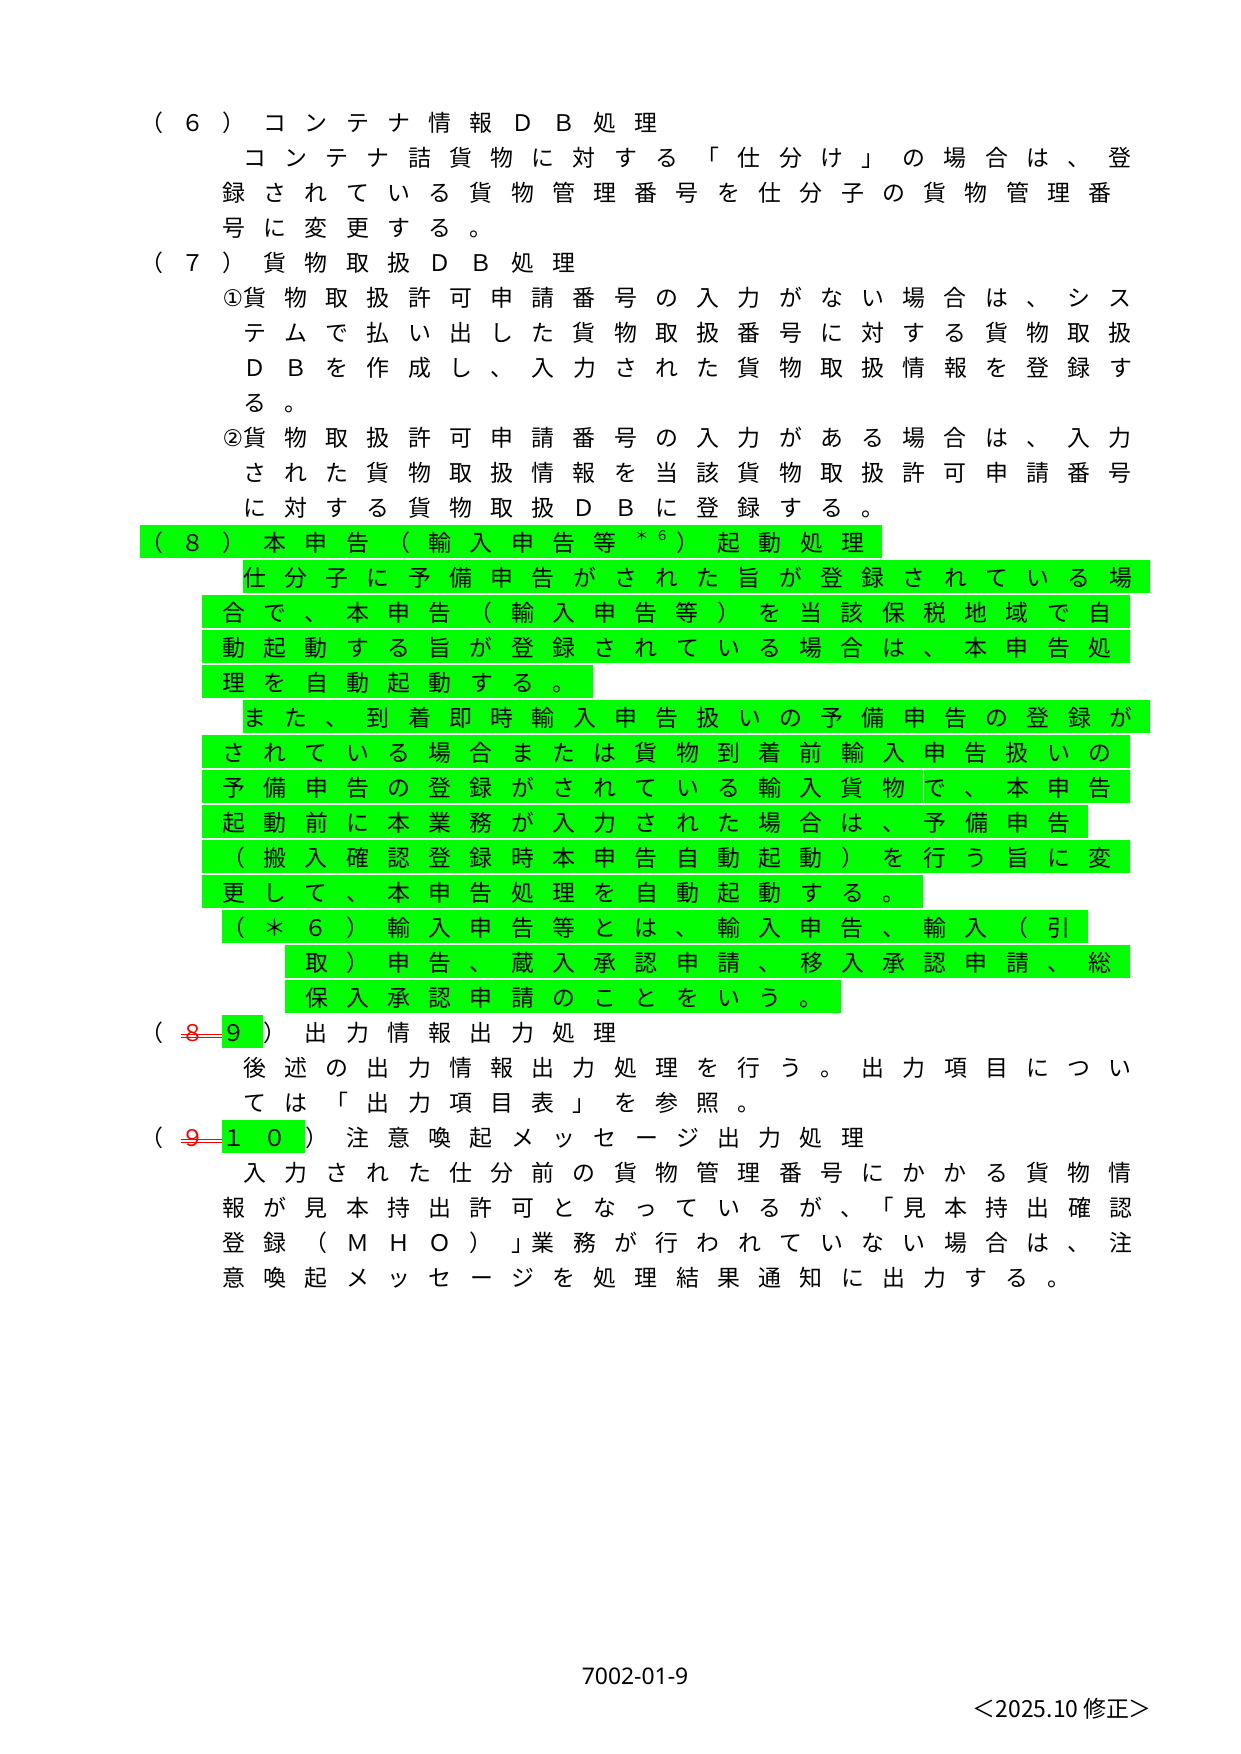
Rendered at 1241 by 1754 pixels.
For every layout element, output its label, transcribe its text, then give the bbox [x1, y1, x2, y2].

text また、到着即時輸入申告扱いの予備申告の登録がされている場合または貨物到着前輸入申告扱いの予備申告の登録がされている輸入貨物で、本申告起動前に本業務が入力された場合は、予備申告（搬入確認登録時本申告自動起動）を行う旨に変更して、本申告処理を自動起動する。 [202, 699, 1150, 909]
text 後述の出力情報出力処理を行う。出力項目については「出力項目表」を参照。 [223, 1049, 1150, 1119]
text （８９）出力情報出力処理 [119, 1014, 1150, 1049]
text ①貨物取扱許可申請番号の入力がない場合は、システムで払い出した貨物取扱番号に対する貨物取扱ＤＢを作成し、入力された貨物取扱情報を登録する。 [202, 279, 1150, 419]
text ②貨物取扱許可申請番号の入力がある場合は、入力された貨物取扱情報を当該貨物取扱許可申請番号に対する貨物取扱ＤＢに登録する。 [202, 419, 1150, 524]
text （７）貨物取扱ＤＢ処理 [140, 244, 1150, 279]
text コンテナ詰貨物に対する「仕分け」の場合は、登録されている貨物管理番号を仕分子の貨物管理番号に変更する。 [202, 139, 1150, 244]
text （８）本申告（輸入申告等＊６）起動処理 [140, 524, 1150, 559]
text 仕分子に予備申告がされた旨が登録されている場合で、本申告（輸入申告等）を当該保税地域で自動起動する旨が登録されている場合は、本申告処理を自動起動する。 [202, 559, 1150, 699]
text 入力された仕分前の貨物管理番号にかかる貨物情報が見本持出許可となっているが、｢見本持出確認登録（ＭＨＯ）｣業務が行われていない場合は、注意喚起メッセージを処理結果通知に出力する。 [202, 1154, 1150, 1294]
text （＊６）輸入申告等とは、輸入申告、輸入（引取）申告、蔵入承認申請、移入承認申請、総保入承認申請のことをいう。 [202, 909, 1150, 1014]
text （６）コンテナ情報ＤＢ処理 [140, 104, 1150, 139]
text （９１０）注意喚起メッセージ出力処理 [119, 1119, 1150, 1154]
